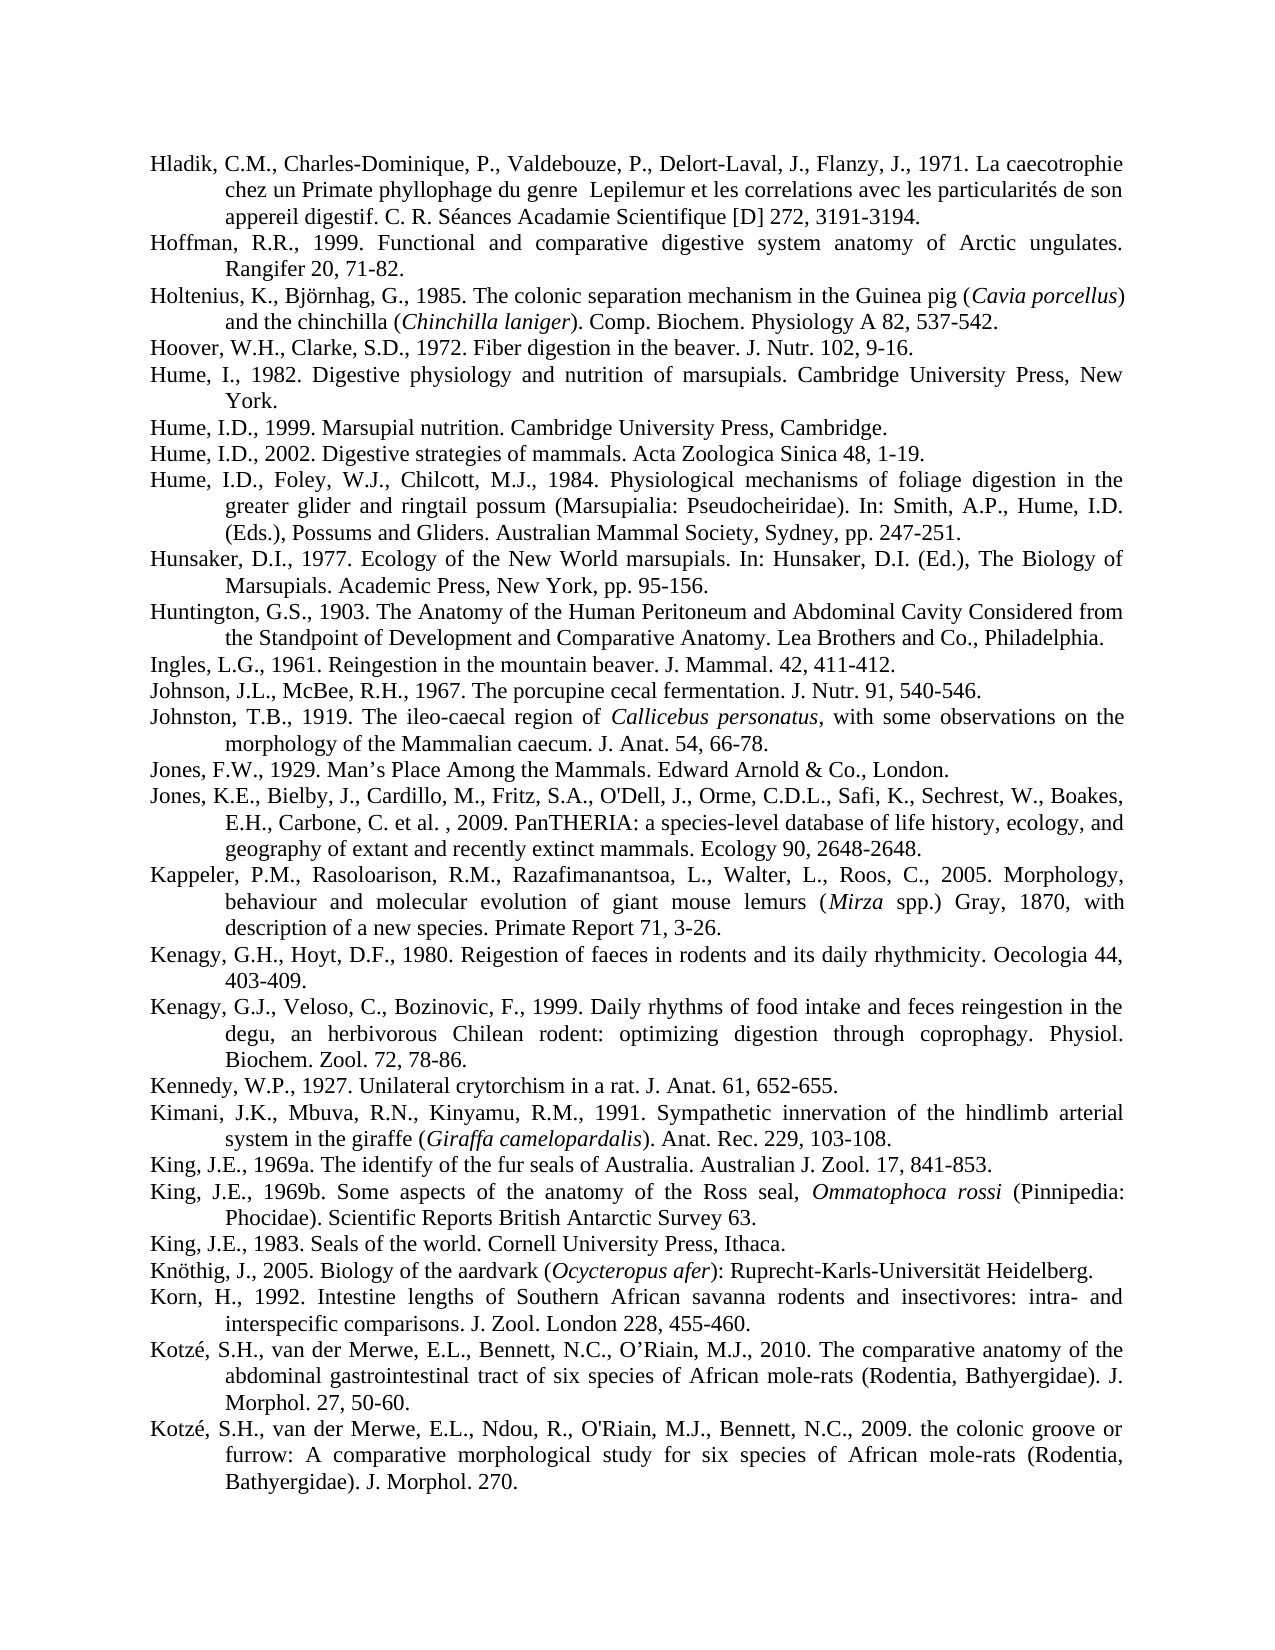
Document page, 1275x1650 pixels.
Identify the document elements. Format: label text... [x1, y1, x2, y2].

text Knöthig, J., 2005. Biology of the aardvark (Ocycteropus afer): Ruprecht-Karls-Universität Heidelberg. [150, 1257, 1125, 1283]
text Johnston, T.B., 1919. The ileo-caecal region of Callicebus personatus, with some observations on the morphology of the Mammalian caecum. J. Anat. 54, 66-78. [150, 703, 1125, 756]
text Kenagy, G.J., Veloso, C., Bozinovic, F., 1999. Daily rhythms of food intake and feces reingestion in the degu, an herbivorous Chilean rodent: optimizing digestion through coprophagy. Physiol. Biochem. Zool. 72, 78-86. [150, 993, 1125, 1072]
text Kimani, J.K., Mbuva, R.N., Kinyamu, R.M., 1991. Sympathetic innervation of the hindlimb arterial system in the giraffe (Giraffa camelopardalis). Anat. Rec. 229, 103-108. [150, 1099, 1125, 1151]
text Huntington, G.S., 1903. The Anatomy of the Human Peritoneum and Abdominal Cavity Considered from the Standpoint of Development and Comparative Anatomy. Lea Brothers and Co., Philadelphia. [150, 598, 1125, 651]
text Hoffman, R.R., 1999. Functional and comparative digestive system anatomy of Arctic ungulates. Rangifer 20, 71-82. [150, 229, 1125, 282]
text Kennedy, W.P., 1927. Unilateral crytorchism in a rat. J. Anat. 61, 652-655. [150, 1072, 1125, 1099]
text Hume, I., 1982. Digestive physiology and nutrition of marsupials. Cambridge University Press, New York. [150, 361, 1125, 413]
text Hume, I.D., Foley, W.J., Chilcott, M.J., 1984. Physiological mechanisms of foliage digestion in the greater glider and ringtail possum (Marsupialia: Pseudocheiridae). In: Smith, A.P., Hume, I.D. (Eds.), Possums and Gliders. Australian Mammal Society, Sydney, pp. 247-251. [150, 466, 1125, 545]
text Hume, I.D., 2002. Digestive strategies of mammals. Acta Zoologica Sinica 48, 1-19. [150, 440, 1125, 466]
text Hladik, C.M., Charles-Dominique, P., Valdebouze, P., Delort-Laval, J., Flanzy, J., 1971. La caecotrophie chez un Primate phyllophage du genre Lepilemur et les correlations avec les particularités de son appereil digestif. C. R. Séances Acadamie Scientifique [D] 272, 3191-3194. [150, 150, 1125, 229]
text Kappeler, P.M., Rasoloarison, R.M., Razafimanantsoa, L., Walter, L., Roos, C., 2005. Morphology, behaviour and molecular evolution of giant mouse lemurs (Mirza spp.) Gray, 1870, with description of a new species. Primate Report 71, 3-26. [150, 862, 1125, 941]
text Holtenius, K., Björnhag, G., 1985. The colonic separation mechanism in the Guinea pig (Cavia porcellus) and the chinchilla (Chinchilla laniger). Comp. Biochem. Physiology A 82, 537-542. [150, 282, 1125, 334]
text Johnson, J.L., McBee, R.H., 1967. The porcupine cecal fermentation. J. Nutr. 91, 540-546. [150, 677, 1125, 703]
text Jones, K.E., Bielby, J., Cardillo, M., Fritz, S.A., O'Dell, J., Orme, C.D.L., Safi, K., Sechrest, W., Boakes, E.H., Carbone, C. et al. , 2009. PanTHERIA: a species-level database of life history, ecology, and geography of extant and recently extinct mammals. Ecology 90, 2648-2648. [150, 782, 1125, 862]
text Korn, H., 1992. Intestine lengths of Southern African savanna rodents and insectivores: intra- and interspecific comparisons. J. Zool. London 228, 455-460. [150, 1283, 1125, 1336]
text Hoover, W.H., Clarke, S.D., 1972. Fiber digestion in the beaver. J. Nutr. 102, 9-16. [150, 334, 1125, 361]
text Jones, F.W., 1929. Man’s Place Among the Mammals. Edward Arnold & Co., London. [150, 756, 1125, 782]
text Ingles, L.G., 1961. Reingestion in the mountain beaver. J. Mammal. 42, 411-412. [150, 651, 1125, 677]
text King, J.E., 1969b. Some aspects of the anatomy of the Ross seal, Ommatophoca rossi (Pinnipedia: Phocidae). Scientific Reports British Antarctic Survey 63. [150, 1178, 1125, 1231]
text King, J.E., 1983. Seals of the world. Cornell University Press, Ithaca. [150, 1231, 1125, 1257]
text King, J.E., 1969a. The identify of the fur seals of Australia. Australian J. Zool. 17, 841-853. [150, 1151, 1125, 1178]
text Hume, I.D., 1999. Marsupial nutrition. Cambridge University Press, Cambridge. [150, 413, 1125, 440]
text Kenagy, G.H., Hoyt, D.F., 1980. Reigestion of faeces in rodents and its daily rhythmicity. Oecologia 44, 403-409. [150, 941, 1125, 993]
text Kotzé, S.H., van der Merwe, E.L., Ndou, R., O'Riain, M.J., Bennett, N.C., 2009. the colonic groove or furrow: A comparative morphological study for six species of African mole-rats (Rodentia, Bathyergidae). J. Morphol. 270. [150, 1415, 1125, 1494]
text Hunsaker, D.I., 1977. Ecology of the New World marsupials. In: Hunsaker, D.I. (Ed.), The Biology of Marsupials. Academic Press, New York, pp. 95-156. [150, 545, 1125, 598]
text Kotzé, S.H., van der Merwe, E.L., Bennett, N.C., O’Riain, M.J., 2010. The comparative anatomy of the abdominal gastrointestinal tract of six species of African mole-rats (Rodentia, Bathyergidae). J. Morphol. 27, 50-60. [150, 1336, 1125, 1415]
